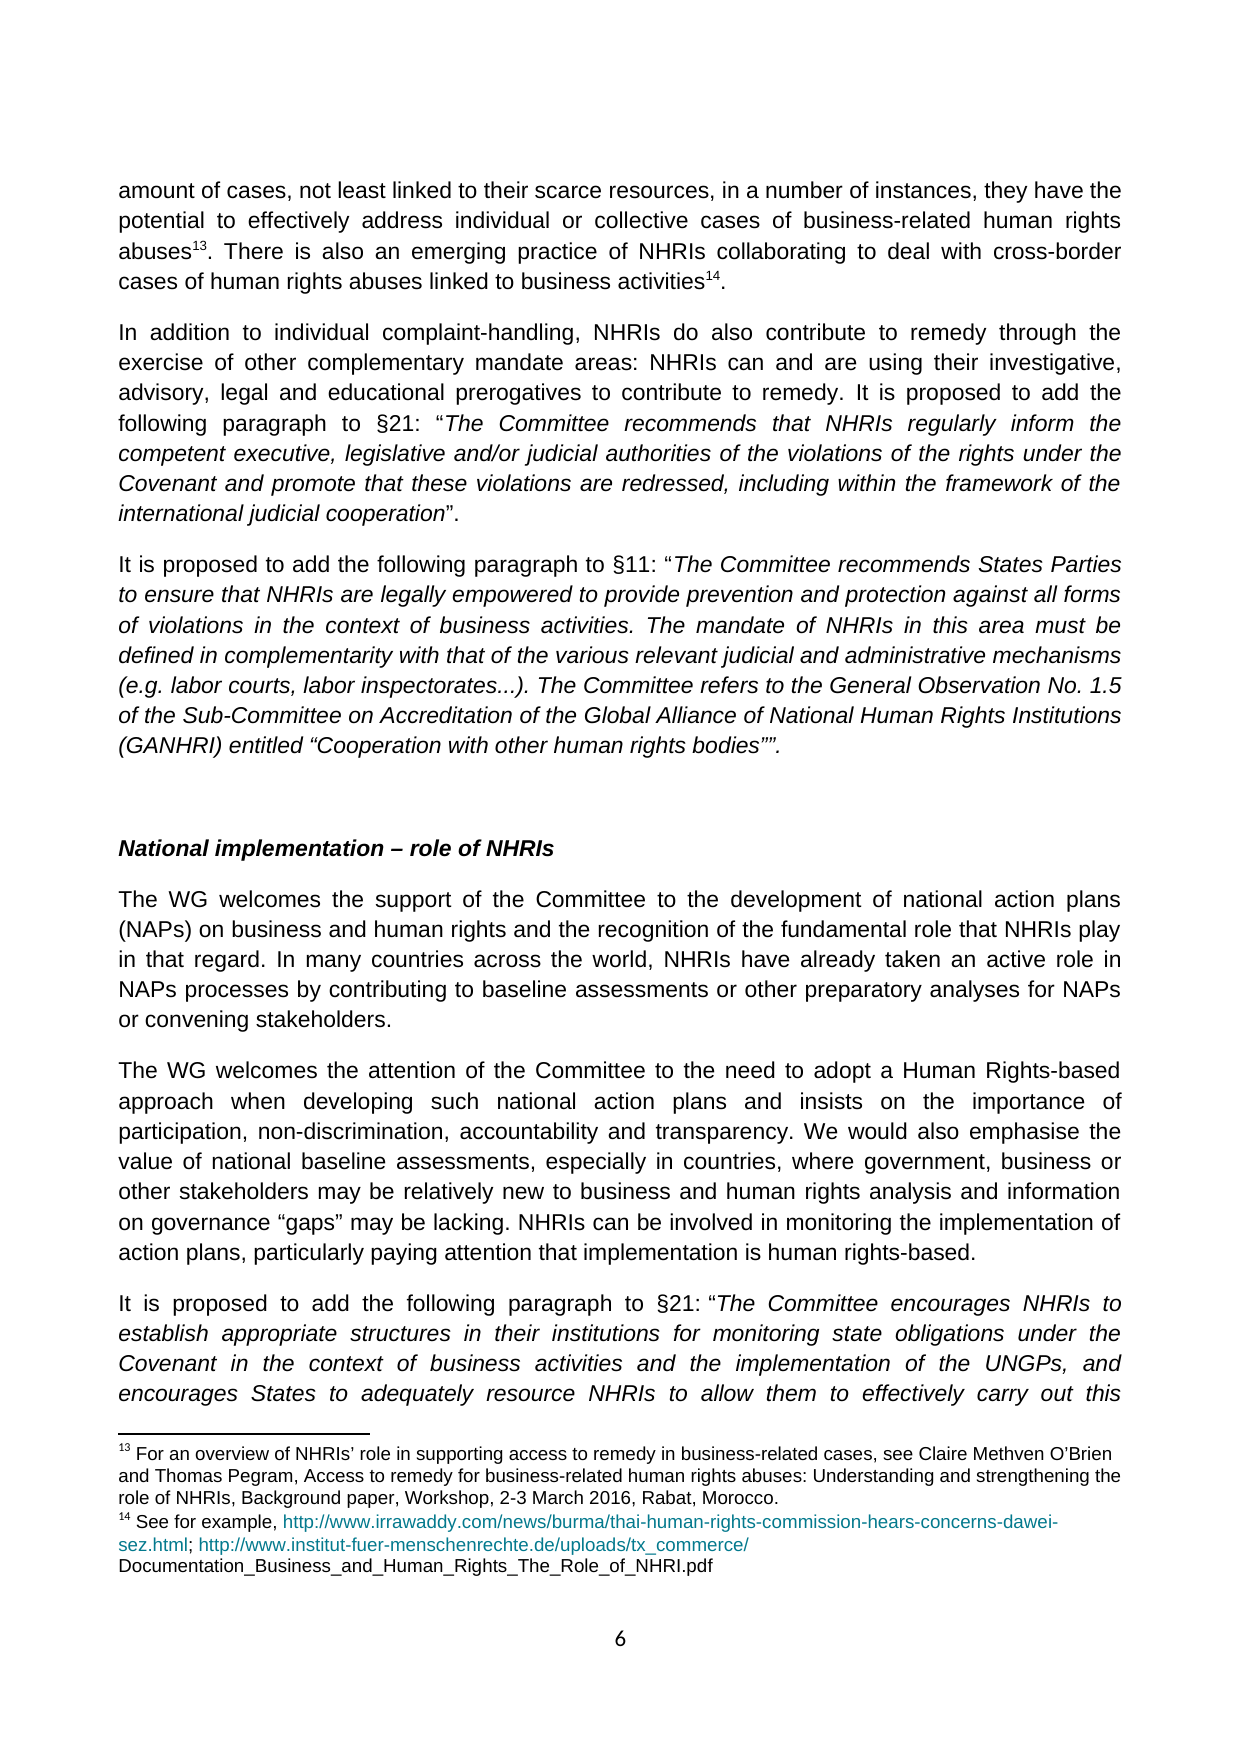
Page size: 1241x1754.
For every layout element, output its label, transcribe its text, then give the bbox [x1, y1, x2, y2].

text The WG welcomes the support of the Committee to the development of national action plans (NAPs) on business and human rights and the recognition of the fundamental role that NHRIs play in that regard. In many countries across the world, NHRIs have already taken an active role in NAPs processes by contributing to baseline assessments or other preparatory analyses for NAPs or convening stakeholders. [118, 886, 1122, 1033]
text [118, 1290, 1122, 1407]
text It is proposed to add the following paragraph to §11: “The Committee recommends States Parties to ensure that NHRIs are legally empowered to provide prevention and protection against all forms of violations in the context of business activities. The mandate of NHRIs in this area must be defined in complementarity with that of the various relevant judicial and administrative mechanisms (e.g. labor courts, labor inspectorates...). The Committee refers to the General Observation No. 1.5 of the Sub-Committee on Accreditation of the Global Alliance of National Human Rights Institutions (GANHRI) entitled “Cooperation with other human rights bodies””. [118, 551, 1122, 759]
text The WG welcomes the attention of the Committee to the need to adopt a Human Rights-based approach when developing such national action plans and insists on the importance of participation, non-discrimination, accountability and transparency. We would also emphasise the value of national baseline assessments, especially in countries, where government, business or other stakeholders may be relatively new to business and human rights analysis and information on governance “gaps” may be lacking. NHRIs can be involved in monitoring the implementation of action plans, particularly paying attention that implementation is human rights-based. [118, 1057, 1122, 1265]
text In addition to individual complaint-handling, NHRIs do also contribute to remedy through the exercise of other complementary mandate areas: NHRIs can and are using their investigative, advisory, legal and educational prerogatives to contribute to remedy. It is proposed to add the following paragraph to §21: “The Committee recommends that NHRIs regularly inform the competent executive, legislative and/or judicial authorities of the violations of the rights under the Covenant and promote that these violations are redressed, including within the framework of the international judicial cooperation”. [118, 319, 1122, 526]
text National implementation – role of NHRIs [118, 834, 1122, 861]
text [118, 177, 1122, 294]
